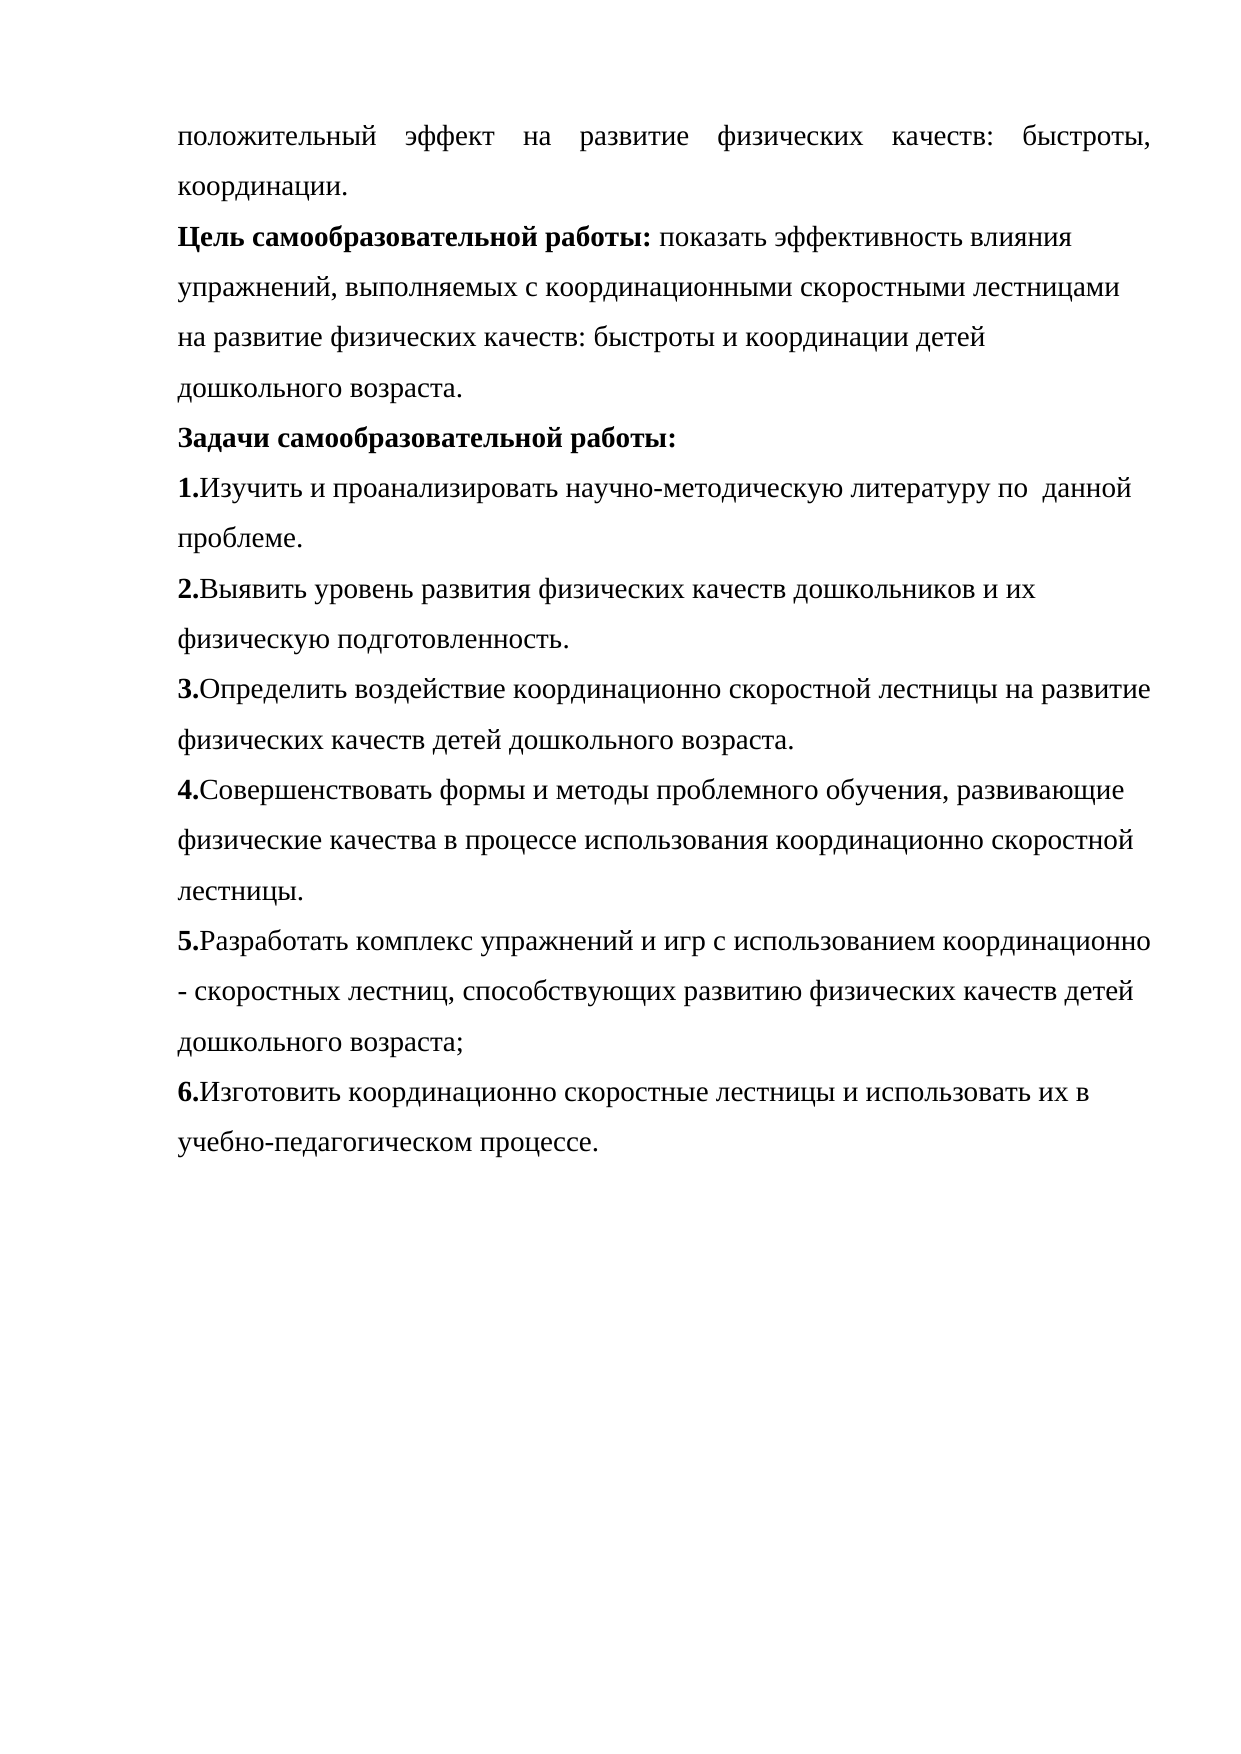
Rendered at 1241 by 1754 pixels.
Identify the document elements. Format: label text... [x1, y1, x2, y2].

text 6.Изготовить координационно скоростные лестницы и использовать их в учебно-педагогическом процессе. [177, 1074, 1152, 1158]
text 5.Разработать комплекс упражнений и игр с использованием координационно - скоростных лестниц, способствующих развитию физических качеств детей дошкольного возраста; [177, 923, 1152, 1057]
text 1.Изучить и проанализировать научно-методическую литературу по данной проблеме. [177, 470, 1152, 554]
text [177, 152, 1152, 202]
text 2.Выявить уровень развития физических качеств дошкольников и их физическую подготовленность. [177, 571, 1152, 655]
text 4.Совершенствовать формы и методы проблемного обучения, развивающие физические качества в процессе использования координационно скоростной лестницы. [177, 772, 1152, 906]
text Цель самообразовательной работы: показать эффективность влияния упражнений, выполняемых с координационными скоростными лестницами на развитие физических качеств: быстроты и координации детей дошкольного возраста. [177, 219, 1152, 403]
text 3.Определить воздействие координационно скоростной лестницы на развитие физических качеств детей дошкольного возраста. [177, 672, 1152, 755]
text Задачи самообразовательной работы: [177, 420, 1152, 453]
